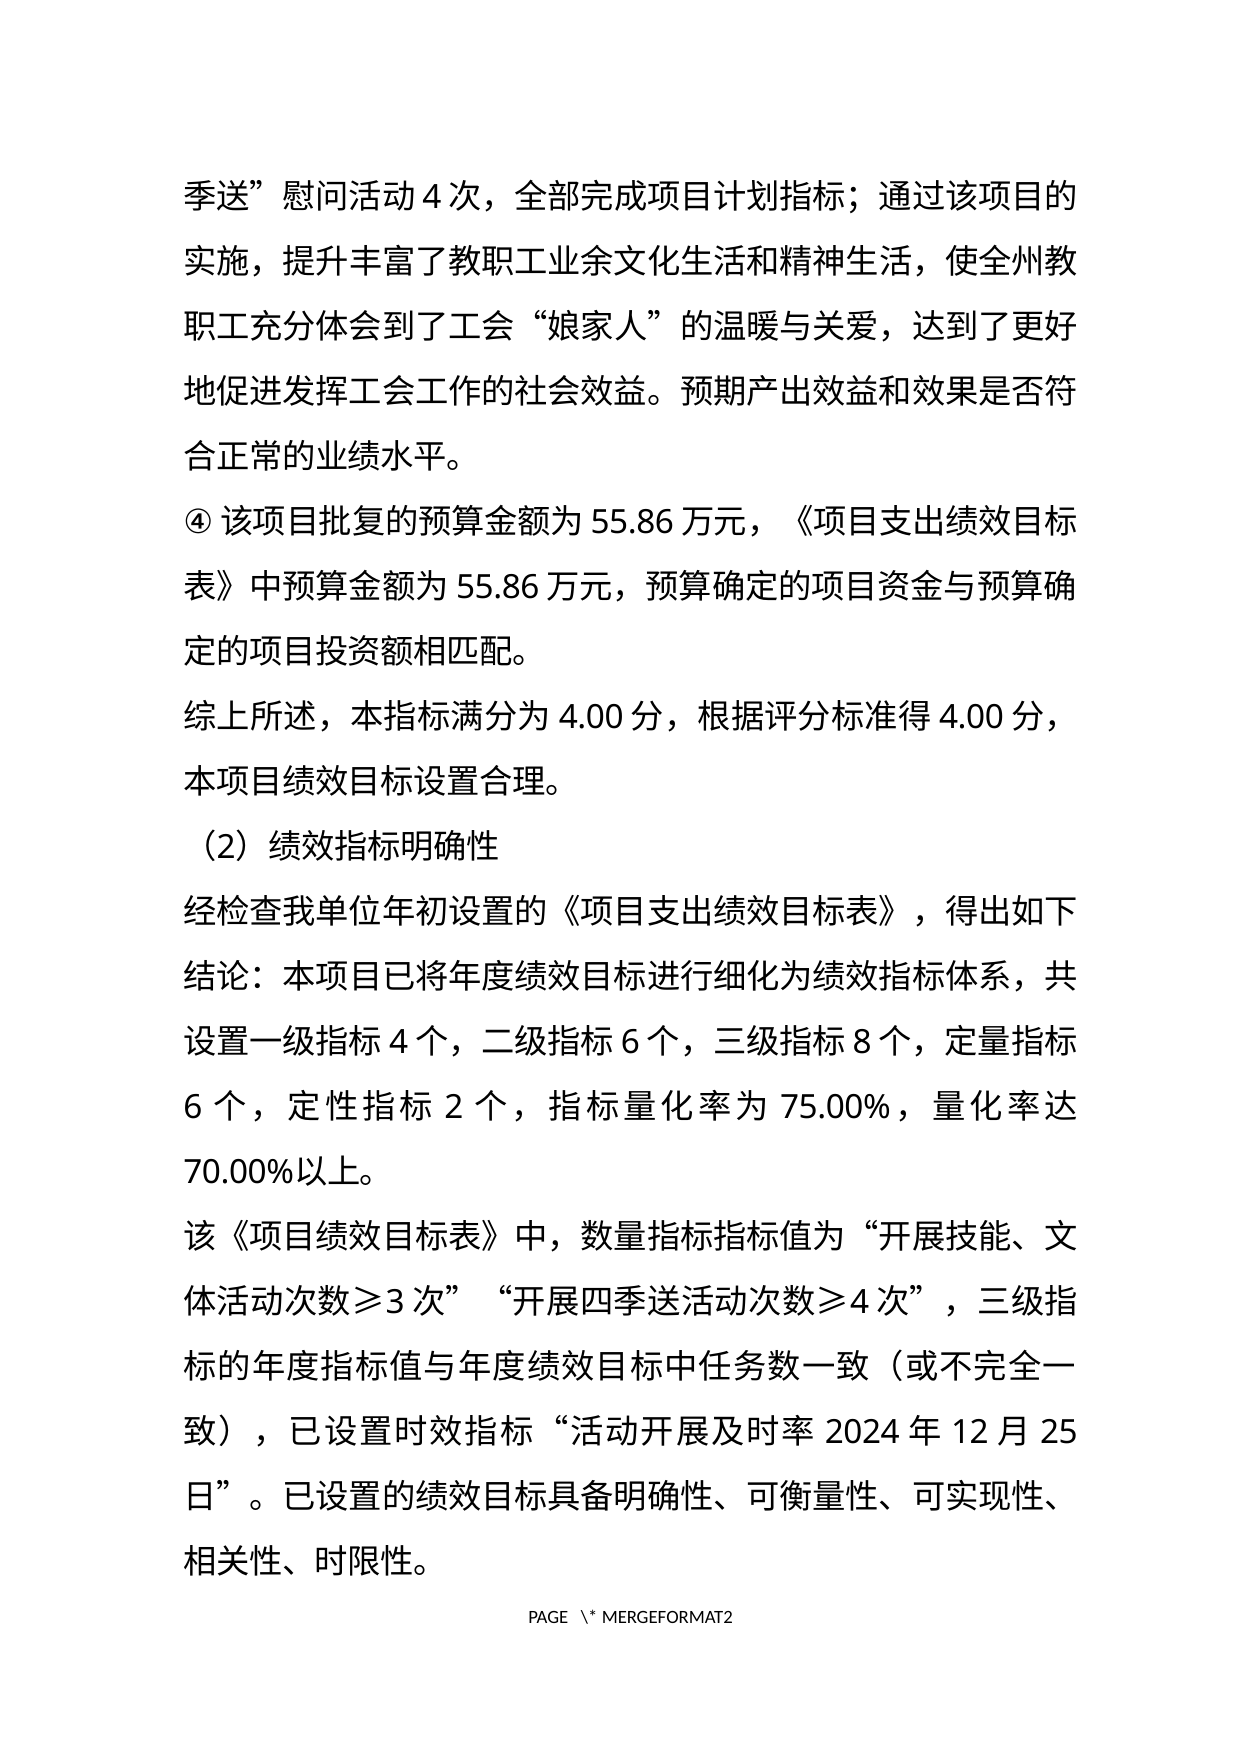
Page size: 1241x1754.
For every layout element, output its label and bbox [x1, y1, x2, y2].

text [183, 162, 1078, 1592]
